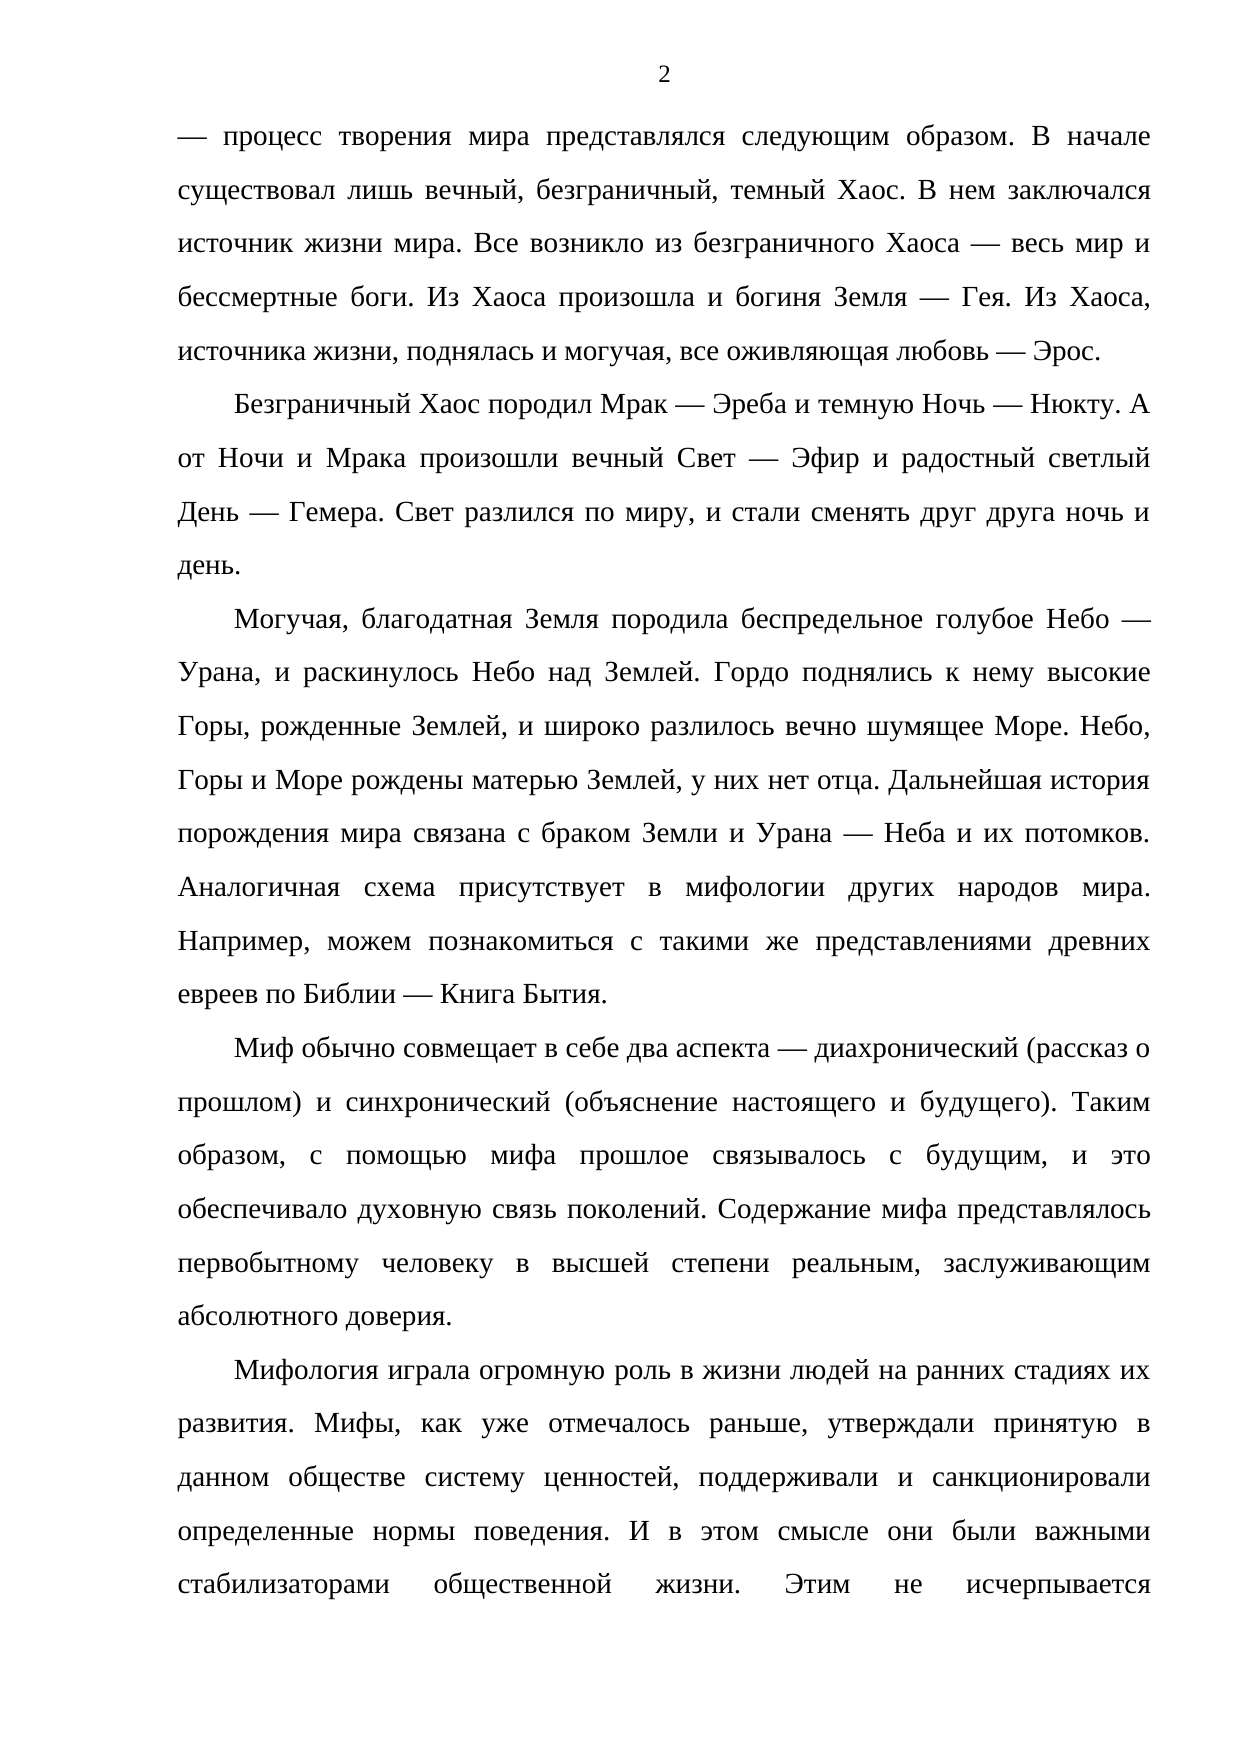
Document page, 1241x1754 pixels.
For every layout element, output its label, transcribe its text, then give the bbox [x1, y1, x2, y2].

text Безграничный Хаос породил Мрак — Эреба и темную Ночь — Нюкту. А от Ночи и Мрака произошли вечный Свет — Эфир и радостный светлый День — Гемера. Свет разлился по миру, и стали сменять друг друга ночь и день. [177, 386, 1152, 581]
text Миф обычно совмещает в себе два аспекта — диахронический (рассказ о прошлом) и синхронический (объяснение настоящего и будущего). Таким образом, с помощью мифа прошлое связывалось с будущим, и это обеспечивало духовную связь поколений. Содержание мифа представлялось первобытному человеку в высшей степени реальным, заслуживающим абсолютного доверия. [177, 1030, 1152, 1332]
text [177, 1352, 1152, 1600]
text Могучая, благодатная Земля породила беспредельное голубое Небо — Урана, и раскинулось Небо над Землей. Гордо поднялись к нему высокие Горы, рожденные Землей, и широко разлилось вечно шумящее Море. Небо, Горы и Море рождены матерью Землей, у них нет отца. Дальнейшая история порождения мира связана с браком Земли и Урана — Неба и их потомков. Аналогичная схема присутствует в мифологии других народов мира. Например, можем познакомиться с такими же представлениями древних евреев по Библии — Книга Бытия. [177, 601, 1152, 1010]
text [177, 118, 1152, 366]
